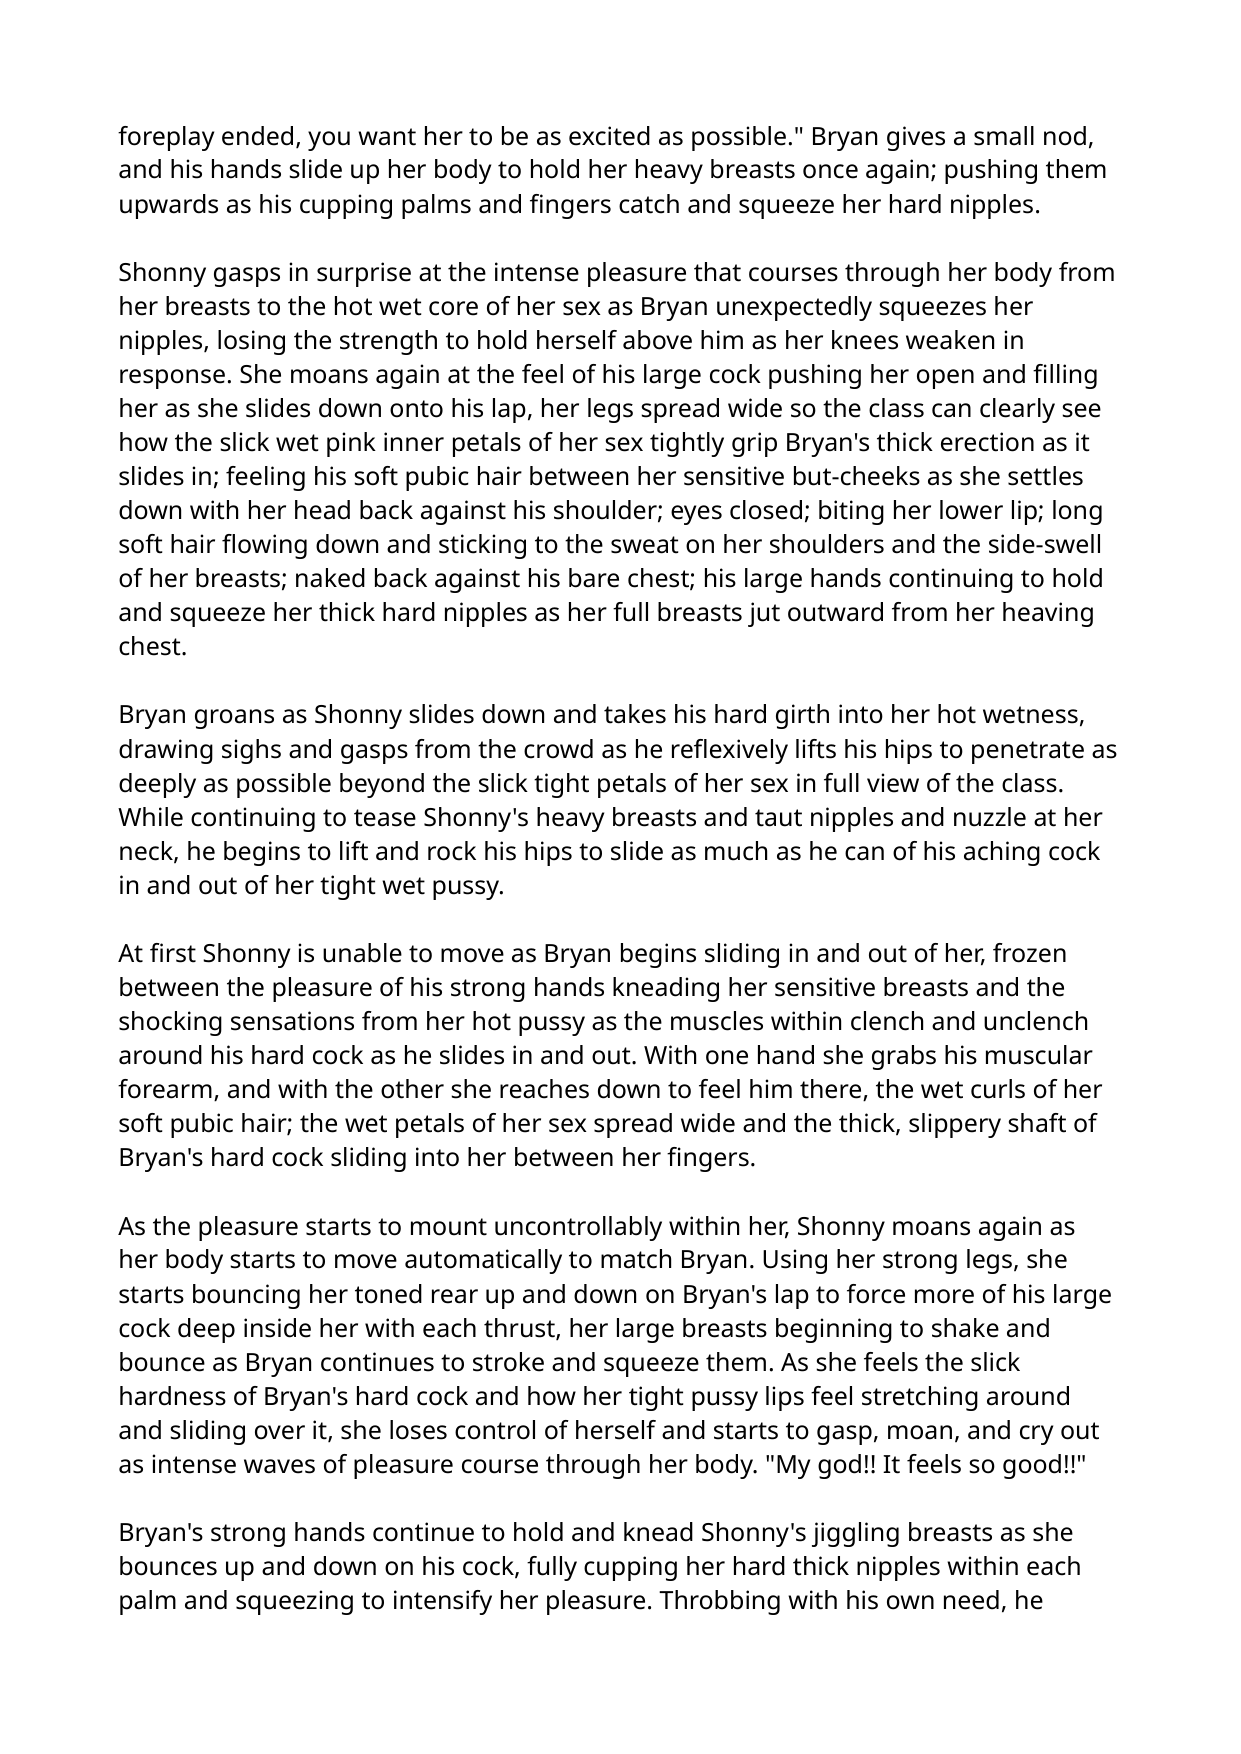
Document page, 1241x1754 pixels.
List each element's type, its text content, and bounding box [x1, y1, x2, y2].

text Shonny gasps in surprise at the intense pleasure that courses through her body from her breasts to the hot wet core of her sex as Bryan unexpectedly squeezes her nipples, losing the strength to hold herself above him as her knees weaken in response. She moans again at the feel of his large cock pushing her open and filling her as she slides down onto his lap, her legs spread wide so the class can clearly see how the slick wet pink inner petals of her sex tightly grip Bryan's thick erection as it slides in; feeling his soft pubic hair between her sensitive but-cheeks as she settles down with her head back against his shoulder; eyes closed; biting her lower lip; long soft hair flowing down and sticking to the sweat on her shoulders and the side-swell of her breasts; naked back against his bare chest; his large hands continuing to hold and squeeze her thick hard nipples as her full breasts jut outward from her heaving chest. [118, 254, 1122, 663]
text At first Shonny is unable to move as Bryan begins sliding in and out of her, frozen between the pleasure of his strong hands kneading her sensitive breasts and the shocking sensations from her hot pussy as the muscles within clench and unclench around his hard cock as he slides in and out. With one hand she grabs his muscular forearm, and with the other she reaches down to feel him there, the wet curls of her soft pubic hair; the wet petals of her sex spread wide and the thick, slippery shaft of Bryan's hard cock sliding into her between her fingers. [118, 936, 1122, 1174]
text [118, 118, 1122, 220]
text Bryan groans as Shonny slides down and takes his hard girth into her hot wetness, drawing sighs and gasps from the crowd as he reflexively lifts his hips to penetrate as deeply as possible beyond the slick tight petals of her sex in full view of the class. While continuing to tease Shonny's heavy breasts and taut nipples and nuzzle at her neck, he begins to lift and rock his hips to slide as much as he can of his aching cock in and out of her tight wet pussy. [118, 697, 1122, 902]
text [118, 1515, 1122, 1617]
text As the pleasure starts to mount uncontrollably within her, Shonny moans again as her body starts to move automatically to match Bryan. Using her strong legs, she starts bouncing her toned rear up and down on Bryan's lap to force more of his large cock deep inside her with each thrust, her large breasts beginning to shake and bounce as Bryan continues to stroke and squeeze them. As she feels the slick hardness of Bryan's hard cock and how her tight pussy lips feel stretching around and sliding over it, she loses control of herself and starts to gasp, moan, and cry out as intense waves of pleasure course through her body. "My god!! It feels so good!!" [118, 1208, 1122, 1481]
